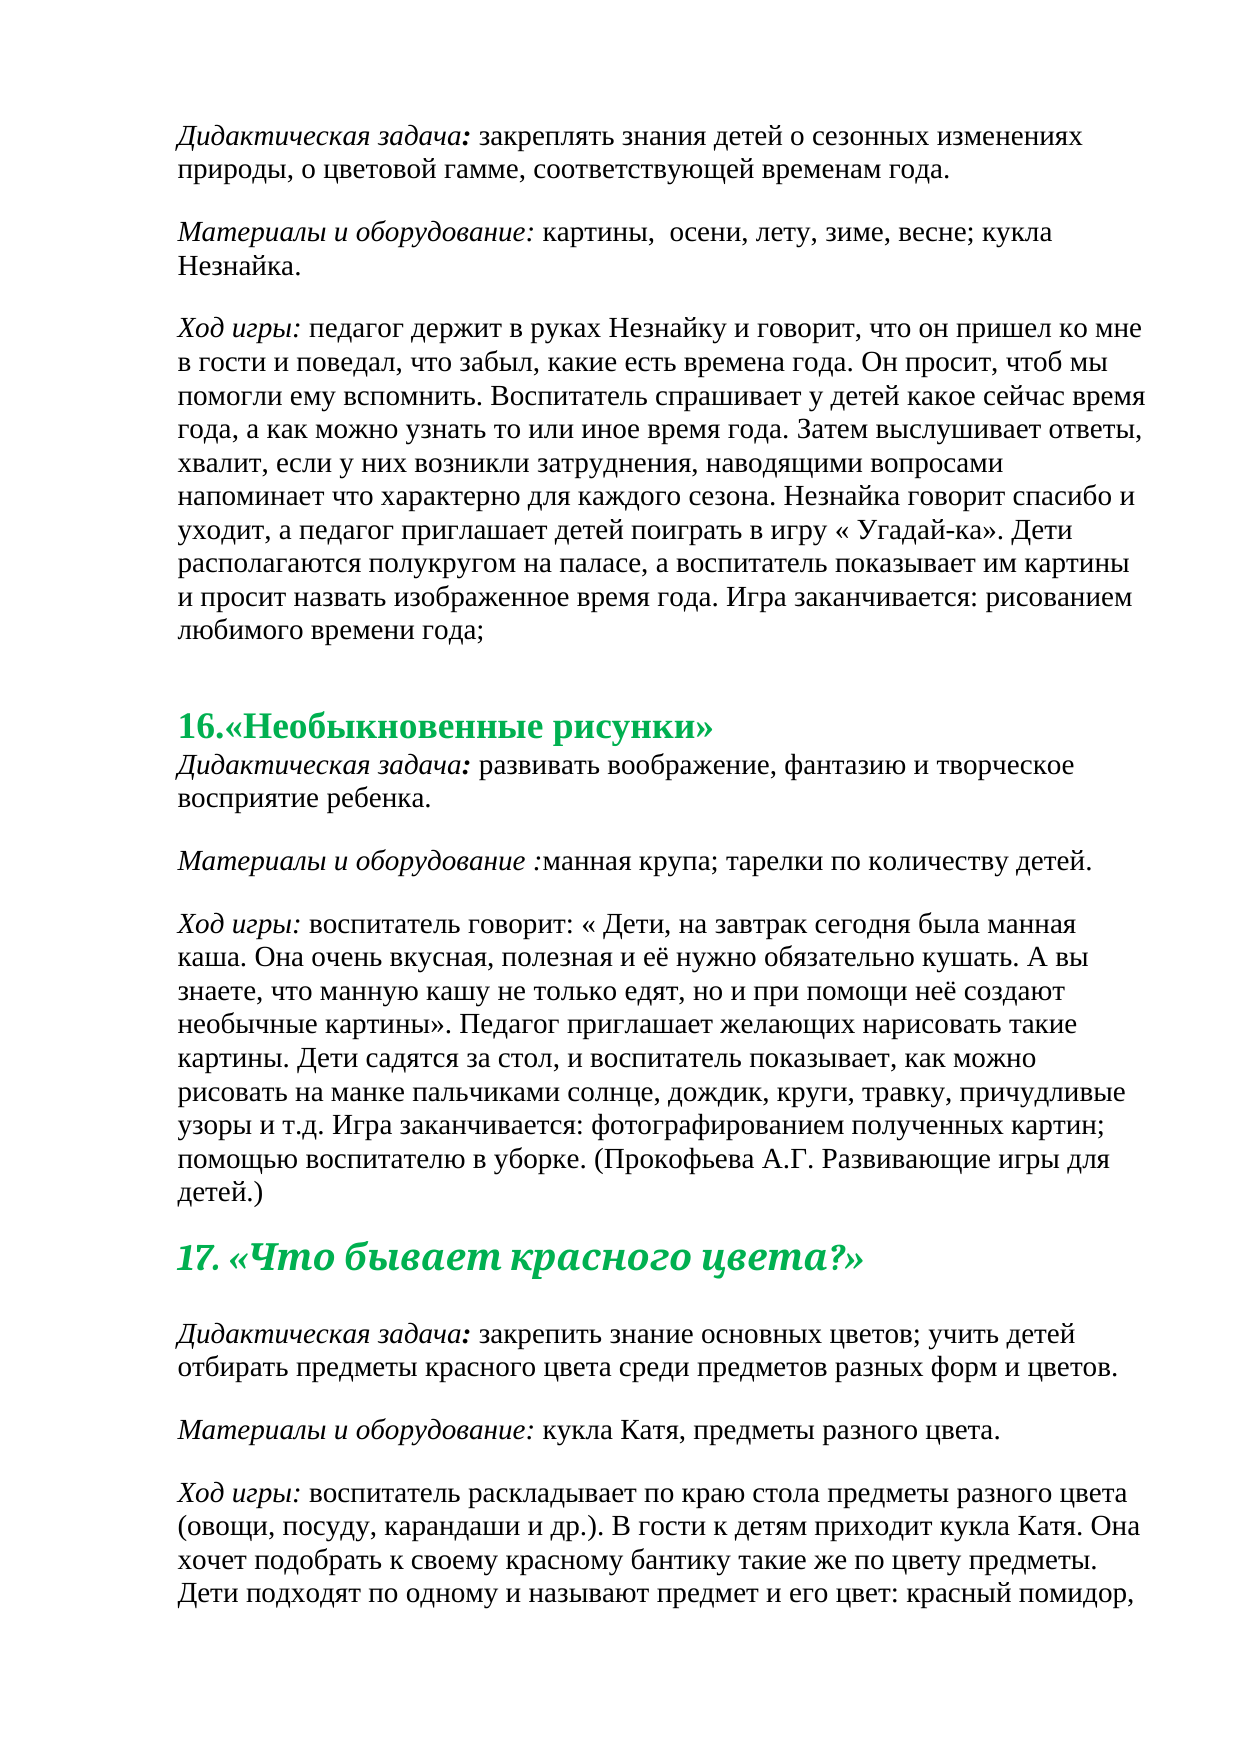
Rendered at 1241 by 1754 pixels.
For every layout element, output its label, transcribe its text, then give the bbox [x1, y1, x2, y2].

text Ход игры: педагог держит в руках Незнайку и говорит, что он пришел ко мне в гости и поведал, что забыл, какие есть времена года. Он просит, чтоб мы помогли ему вспомнить. Воспитатель спрашивает у детей какое сейчас время года, а как можно узнать то или иное время года. Затем выслушивает ответы, хвалит, если у них возникли затруднения, наводящими вопросами напоминает что характерно для каждого сезона. Незнайка говорит спасибо и уходит, а педагог приглашает детей поиграть в игру « Угадай-ка». Дети располагаются полукругом на паласе, а воспитатель показывает им картины и просит назвать изображенное время года. Игра заканчивается: рисованием любимого времени года; [177, 311, 1152, 675]
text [177, 1475, 1152, 1609]
text Материалы и оборудование: кукла Катя, предметы разного цвета. [177, 1412, 1152, 1446]
text 16.«Необыкновенные рисунки» Дидактическая задача: развивать воображение, фантазию и творческое восприятие ребенка. [177, 704, 1152, 814]
text Ход игры: воспитатель говорит: « Дети, на завтрак сегодня была манная каша. Она очень вкусная, полезная и её нужно обязательно кушать. А вы знаете, что манную кашу не только едят, но и при помощи неё создают необычные картины». Педагог приглашает желающих нарисовать такие картины. Дети садятся за стол, и воспитатель показывает, как можно рисовать на манке пальчиками солнце, дождик, круги, травку, причудливые узоры и т.д. Игра заканчивается: фотографированием полученных картин; помощью воспитателю в уборке. (Прокофьева А.Г. Развивающие игры для детей.) [177, 906, 1152, 1208]
subtitle 17. «Что бывает красного цвета?» [177, 1237, 1152, 1280]
text Дидактическая задача: закрепить знание основных цветов; учить детей отбирать предметы красного цвета среди предметов разных форм и цветов. [177, 1316, 1152, 1383]
text Дидактическая задача: закреплять знания детей о сезонных изменениях природы, о цветовой гамме, соответствующей временам года. [177, 118, 1152, 185]
text Материалы и оборудование :манная крупа; тарелки по количеству детей. [177, 843, 1152, 877]
text Материалы и оборудование: картины, осени, лету, зиме, весне; кукла Незнайка. [177, 214, 1152, 281]
